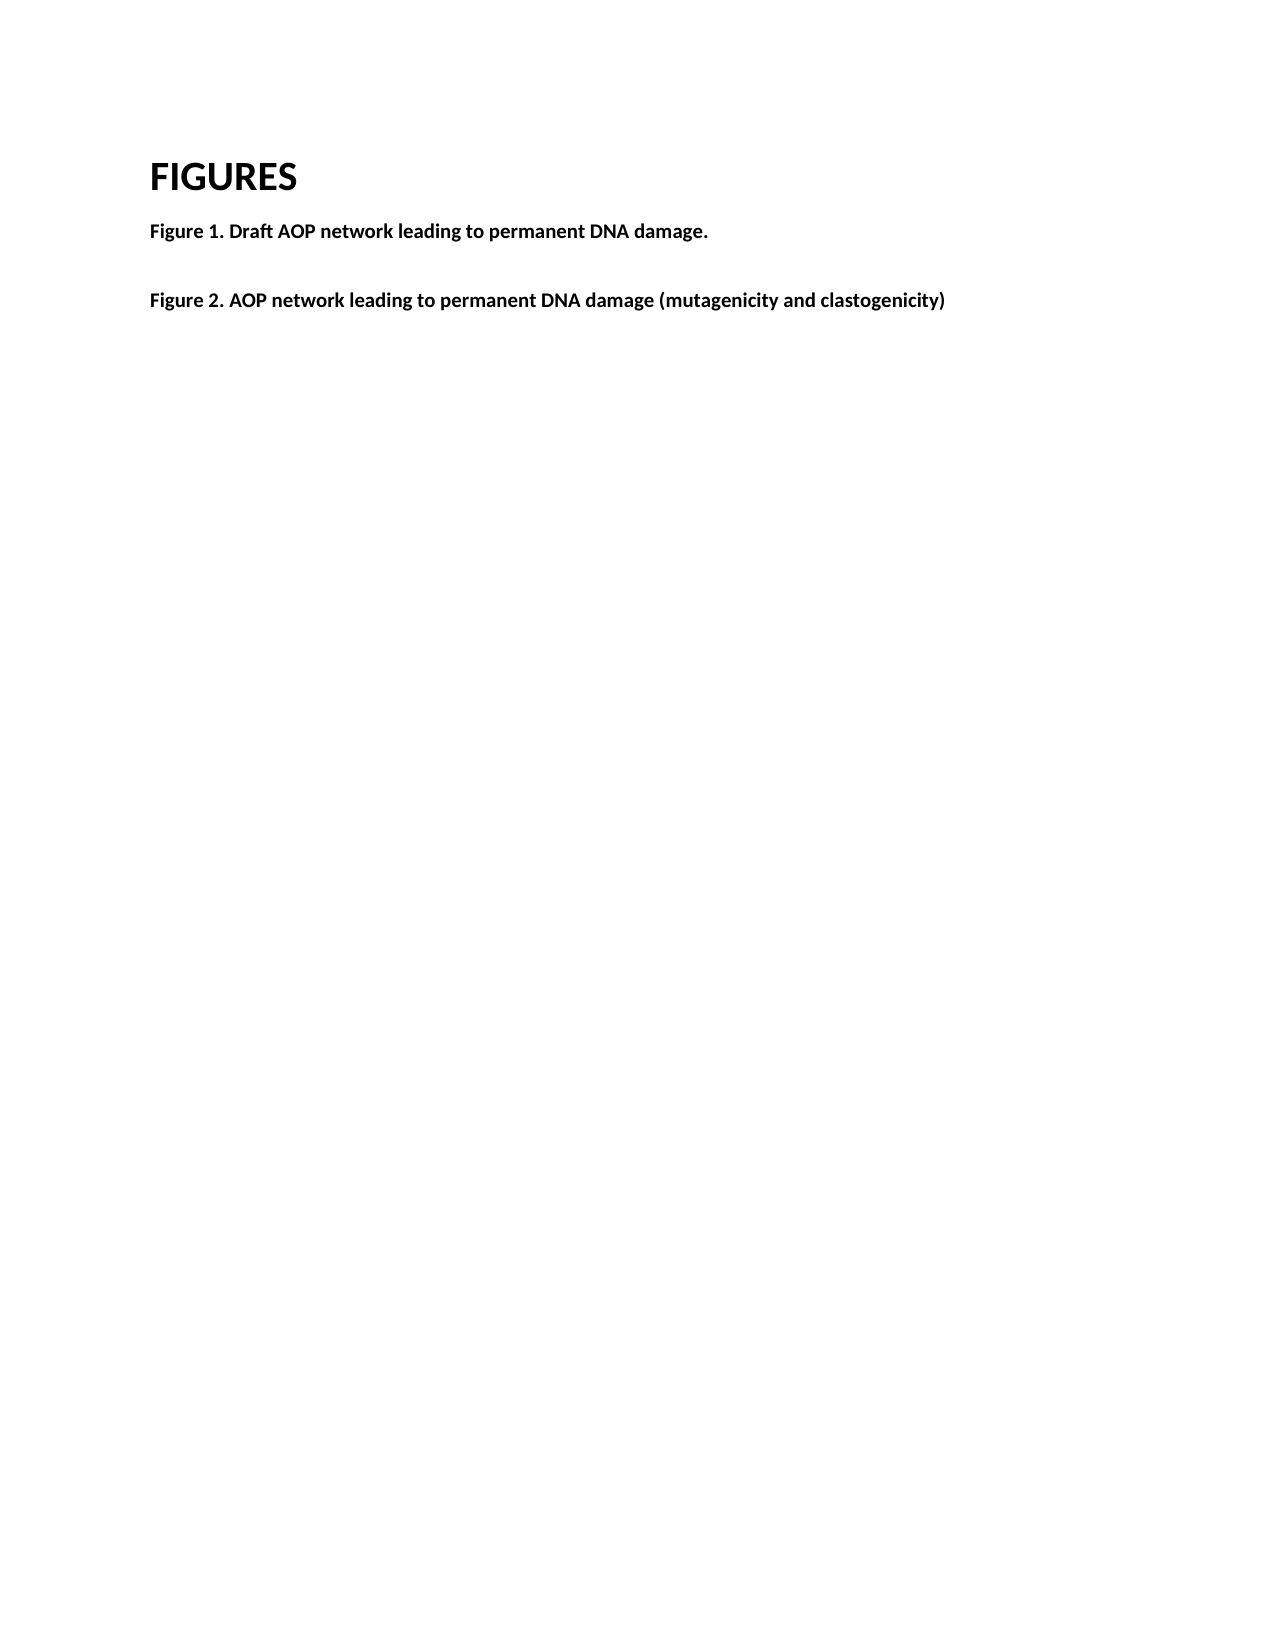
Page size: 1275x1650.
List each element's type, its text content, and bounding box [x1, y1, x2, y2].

text Figure 1. Draft AOP network leading to permanent DNA damage. [150, 218, 1125, 244]
text FIGURES [150, 150, 1125, 201]
text Figure 2. AOP network leading to permanent DNA damage (mutagenicity and clastogenicity) [150, 287, 1125, 312]
